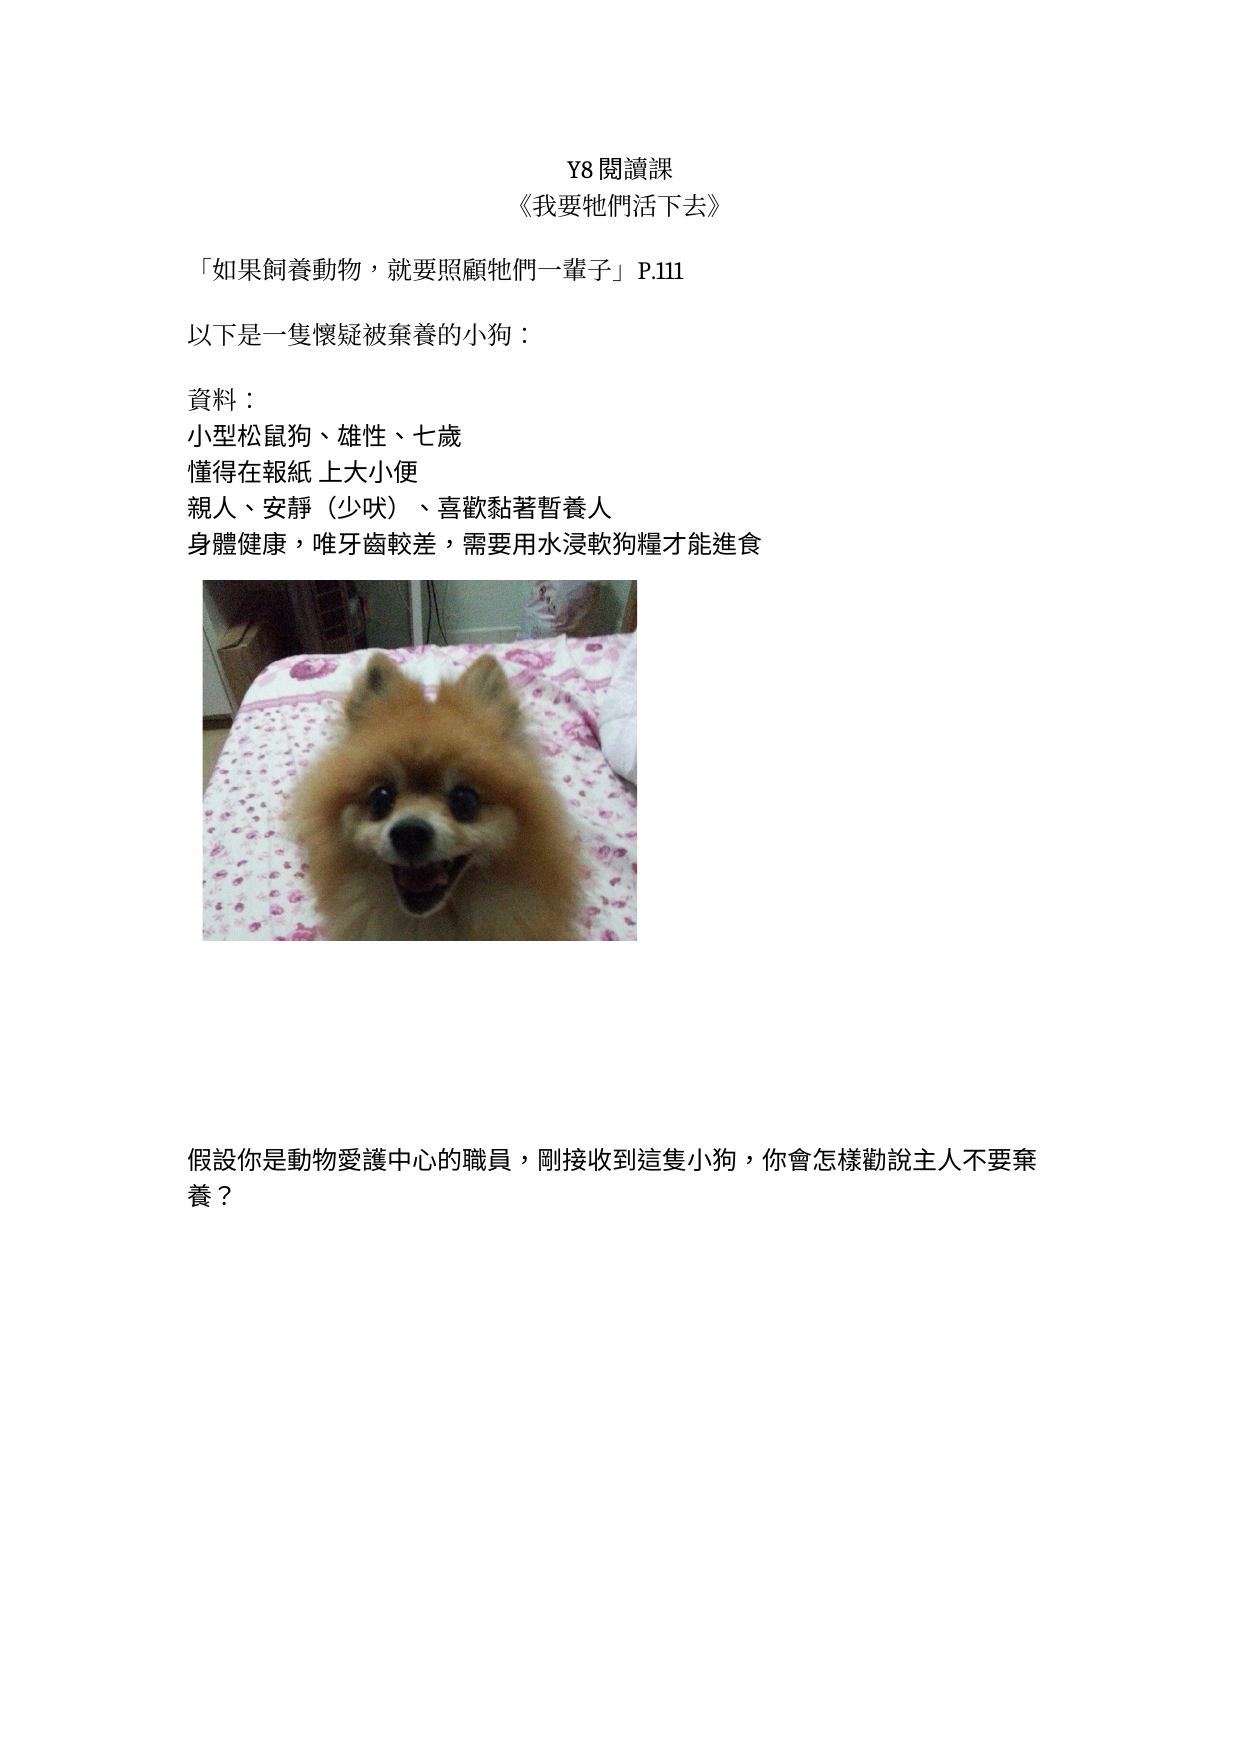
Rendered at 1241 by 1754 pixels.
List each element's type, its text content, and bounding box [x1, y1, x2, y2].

text 假設你是動物愛護中心的職員，剛接收到這隻小狗，你會怎樣勸說主人不要棄養？ [187, 1140, 1053, 1213]
text 小型松鼠狗、雄性、七歲 [187, 416, 1053, 452]
text 懂得在報紙 上大小便 [187, 452, 1053, 489]
text 《我要牠們活下去》 [187, 186, 1053, 222]
text 資料： [187, 380, 1053, 416]
text Y8 閱讀課 [187, 150, 1053, 186]
text 親人、安靜（少吠）、喜歡黏著暫養人 [187, 489, 1053, 525]
text 以下是一隻懷疑被棄養的小狗： [187, 316, 1053, 352]
text 身體健康，唯牙齒較差，需要用水浸軟狗糧才能進食 [187, 525, 1053, 561]
picture [202, 580, 638, 941]
text 「如果飼養動物，就要照顧牠們一輩子」P.111 [187, 251, 1053, 287]
